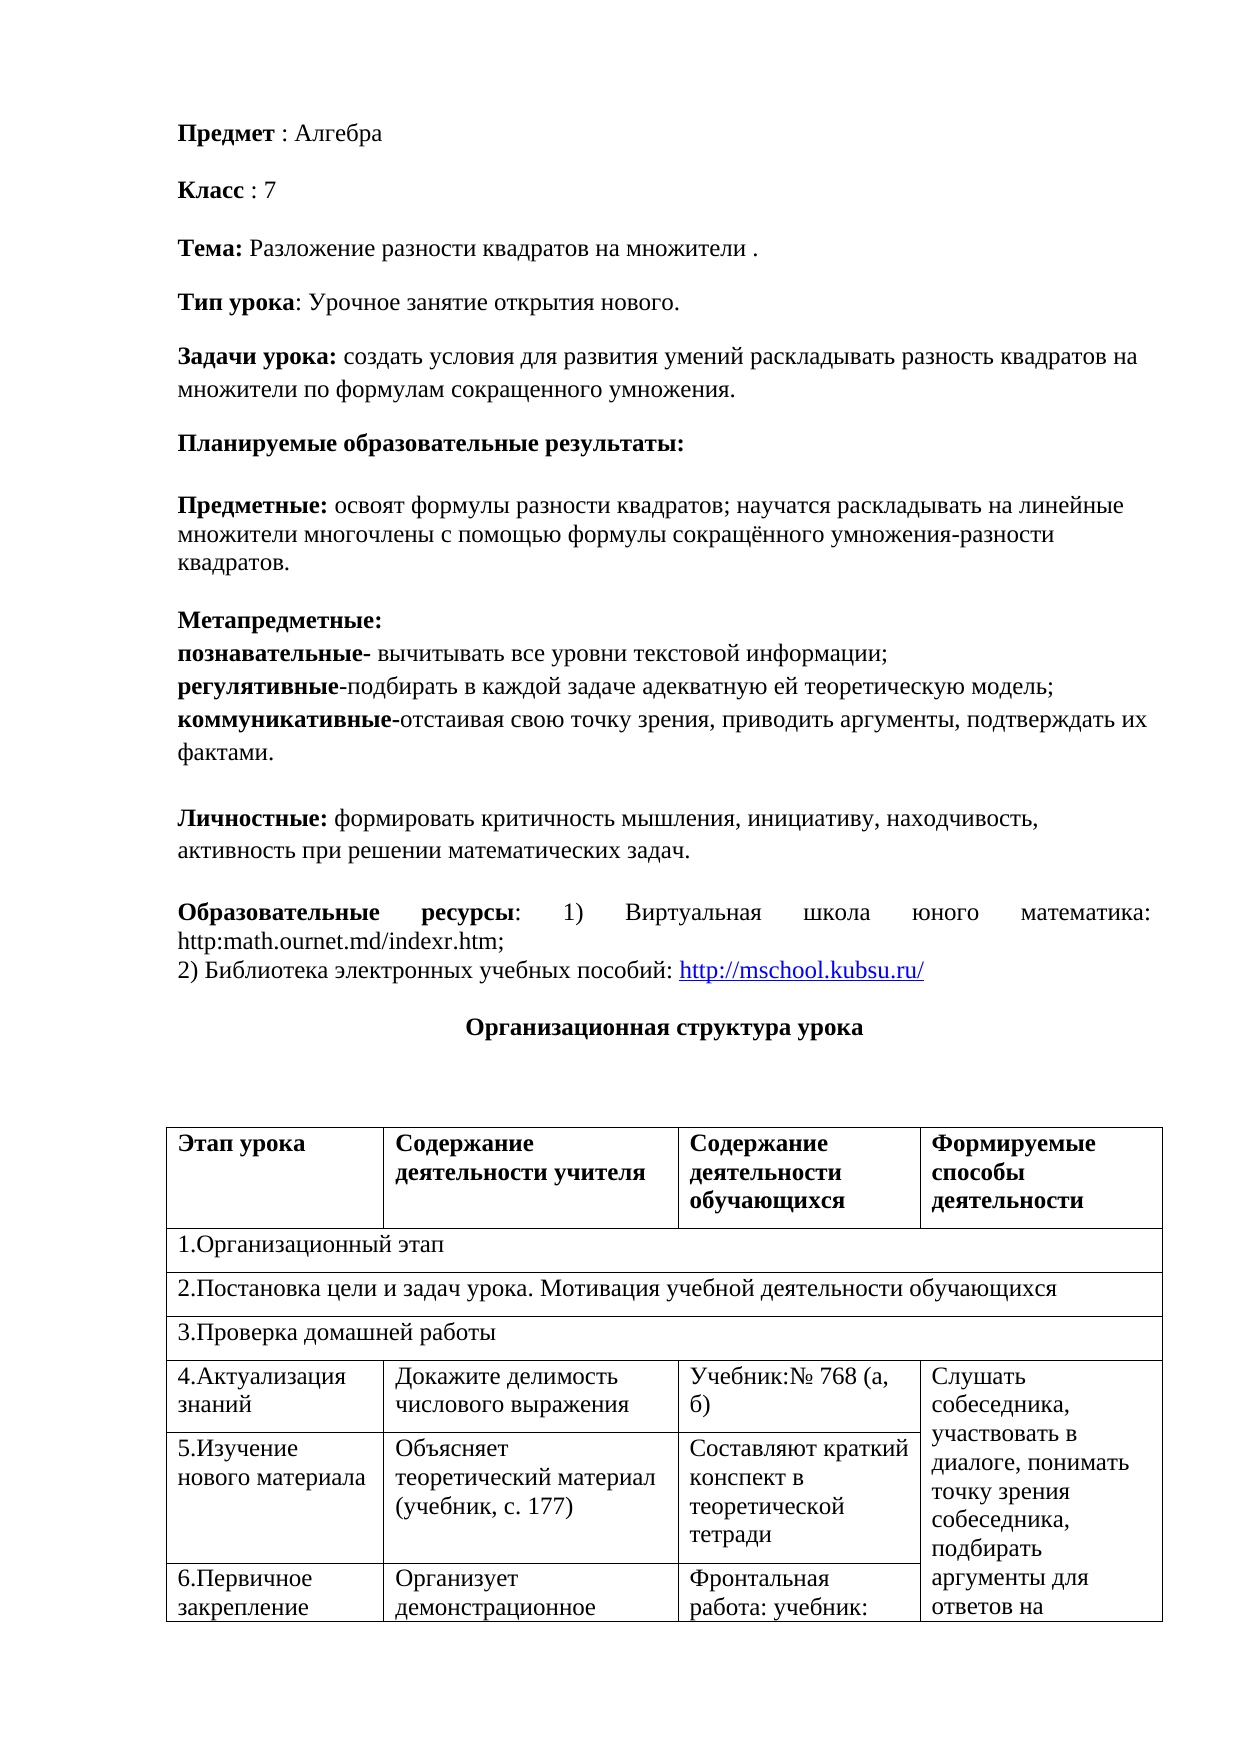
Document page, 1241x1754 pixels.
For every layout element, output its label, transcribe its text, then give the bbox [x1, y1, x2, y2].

table_cell 5.Изучение нового материала [167, 1433, 383, 1562]
table_cell 2.Постановка цели и задач урока. Мотивация учебной деятельности обучающихся [167, 1273, 1162, 1316]
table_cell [167, 1564, 383, 1621]
table_cell Объясняет теоретический материал (учебник, с. 177) [384, 1433, 678, 1562]
table_cell Учебник:№ 768 (а, б) [679, 1361, 920, 1432]
table_cell 4.Актуализация знаний [167, 1361, 383, 1432]
table_cell Составляют краткий конспект в теоретической тетради [679, 1433, 920, 1562]
text Тип урока: Урочное занятие открытия нового. [177, 287, 1152, 316]
text 2) Библиотека электронных учебных пособий: http://mschool.kubsu.ru/ [177, 955, 1152, 984]
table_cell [679, 1564, 920, 1621]
text Задачи урока: создать условия для развития умений раскладывать разность квадратов на множители по формулам сокращенного умножения. [177, 341, 1152, 403]
table_cell Докажите делимость числового выражения [384, 1361, 678, 1432]
text Предметные: освоят формулы разности квадратов; научатся раскладывать на линейные множители многочлены с помощью формулы сокращённого умножения-разности квадратов. [177, 490, 1152, 576]
text Организационная структура урока [177, 1012, 1152, 1041]
text познавательные- вычитывать все уровни текстовой информации; [177, 638, 1152, 667]
text коммуникативные-отстаивая свою точку зрения, приводить аргументы, подтверждать их фактами. [177, 704, 1152, 766]
text Личностные: формировать критичность мышления, инициативу, находчивость, активность при решении математических задач. [177, 803, 1152, 864]
text Метапредметные: [177, 605, 1152, 634]
text Класс : 7 [177, 176, 1152, 204]
text Планируемые образовательные результаты: [177, 428, 1152, 456]
table_header Формируемые способы деятельности [921, 1128, 1162, 1228]
table_cell 1.Организационный этап [167, 1229, 1162, 1272]
text Предмет : Алгебра [177, 118, 1152, 147]
text Тема: Разложение разности квадратов на множители . [177, 233, 1152, 262]
text регулятивные-подбирать в каждой задаче адекватную ей теоретическую модель; [177, 671, 1152, 700]
text Образовательные ресурсы: 1) Виртуальная школа юного математика: http:math.ournet.md/indexr.htm; [177, 897, 1152, 955]
table_header Содержание деятельности обучающихся [679, 1128, 920, 1228]
table_cell Слушать собеседника, участвовать в диалоге, понимать точку зрения собеседника, подбирать аргументы для ответов на поставленный вопрос, приводить примеры [921, 1361, 1162, 1621]
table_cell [384, 1564, 678, 1621]
table_cell 3.Проверка домашней работы [167, 1317, 1162, 1360]
table_header Этап урока [167, 1128, 383, 1228]
table_header Содержание деятельности учителя [384, 1128, 678, 1228]
